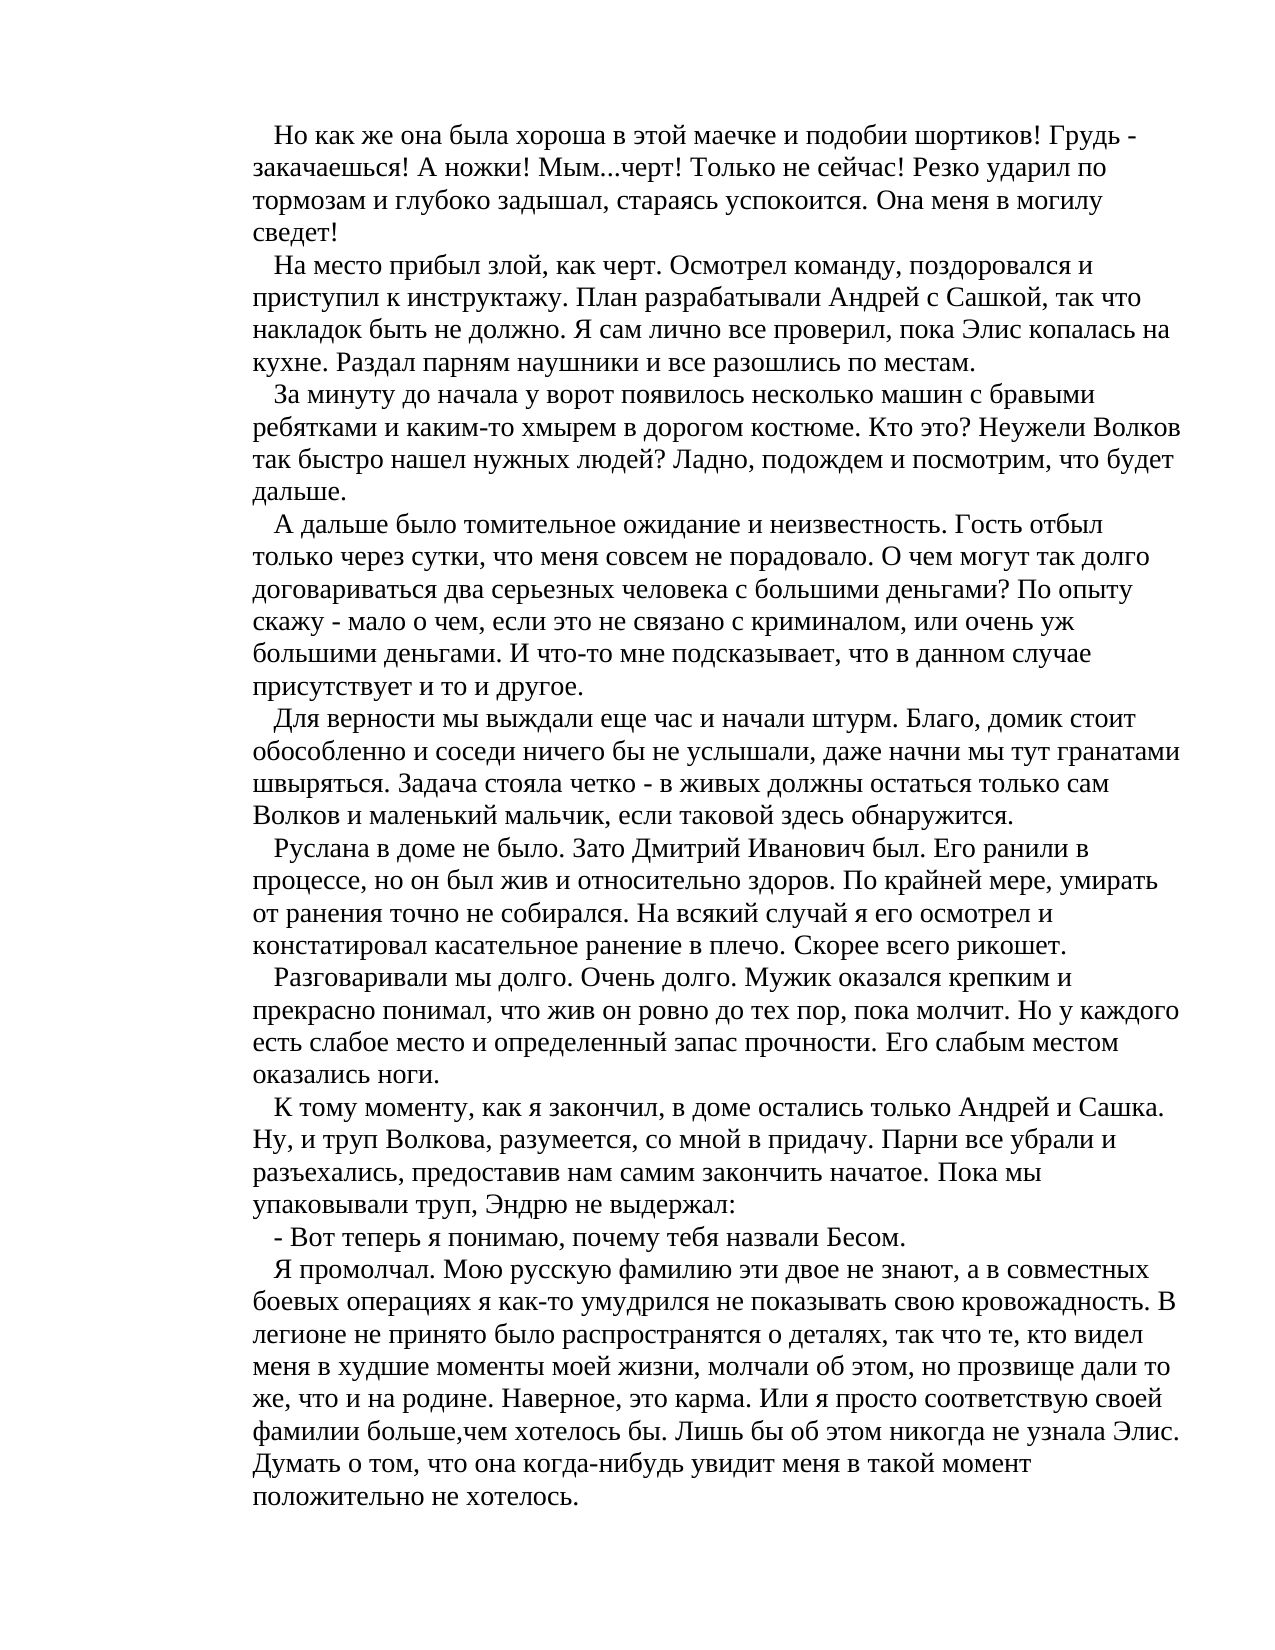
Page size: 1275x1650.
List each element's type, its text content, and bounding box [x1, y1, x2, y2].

text Но как же она была хороша в этой маечке и подобии шортиков! Грудь - закачаешься! А ножки! Мым...черт! Только не сейчас! Резко ударил по тормозам и глубоко задышал, стараясь успокоится. Она меня в могилу сведет! [252, 118, 1186, 248]
text Руслана в доме не было. Зато Дмитрий Иванович был. Его ранили в процессе, но он был жив и относительно здоров. По крайней мере, умирать от ранения точно не собирался. На всякий случай я его осмотрел и констатировал касательное ранение в плечо. Скорее всего рикошет. [252, 831, 1186, 960]
text Для верности мы выждали еще час и начали штурм. Благо, домик стоит обособленно и соседи ничего бы не услышали, даже начни мы тут гранатами швыряться. Задача стояла четко - в живых должны остаться только сам Волков и маленький мальчик, если таковой здесь обнаружится. [252, 701, 1186, 831]
text К тому моменту, как я закончил, в доме остались только Андрей и Сашка. Ну, и труп Волкова, разумеется, со мной в придачу. Парни все убрали и разъехались, предоставив нам самим закончить начатое. Пока мы упаковывали труп, Эндрю не выдержал: [252, 1090, 1186, 1219]
text - Вот теперь я понимаю, почему тебя назвали Бесом. [252, 1219, 1186, 1252]
text Я промолчал. Мою русскую фамилию эти двое не знают, а в совместных боевых операциях я как-то умудрился не показывать свою кровожадность. В легионе не принято было распространятся о деталях, так что те, кто видел меня в худшие моменты моей жизни, молчали об этом, но прозвище дали то же, что и на родине. Наверное, это карма. Или я просто соответствую своей фамилии больше,чем хотелось бы. Лишь бы об этом никогда не узнала Элис. Думать о том, что она когда-нибудь увидит меня в такой момент положительно не хотелось. [252, 1252, 1186, 1511]
text А дальше было томительное ожидание и неизвестность. Гость отбыл только через сутки, что меня совсем не порадовало. О чем могут так долго договариваться два серьезных человека с большими деньгами? По опыту скажу - мало о чем, если это не связано с криминалом, или очень уж большими деньгами. И что-то мне подсказывает, что в данном случае присутствует и то и другое. [252, 507, 1186, 701]
text На место прибыл злой, как черт. Осмотрел команду, поздоровался и приступил к инструктажу. План разрабатывали Андрей с Сашкой, так что накладок быть не должно. Я сам лично все проверил, пока Элис копалась на кухне. Раздал парням наушники и все разошлись по местам. [252, 248, 1186, 377]
text Разговаривали мы долго. Очень долго. Мужик оказался крепким и прекрасно понимал, что жив он ровно до тех пор, пока молчит. Но у каждого есть слабое место и определенный запас прочности. Его слабым местом оказались ноги. [252, 960, 1186, 1090]
text За минуту до начала у ворот появилось несколько машин с бравыми ребятками и каким-то хмырем в дорогом костюме. Кто это? Неужели Волков так быстро нашел нужных людей? Ладно, подождем и посмотрим, что будет дальше. [252, 377, 1186, 507]
